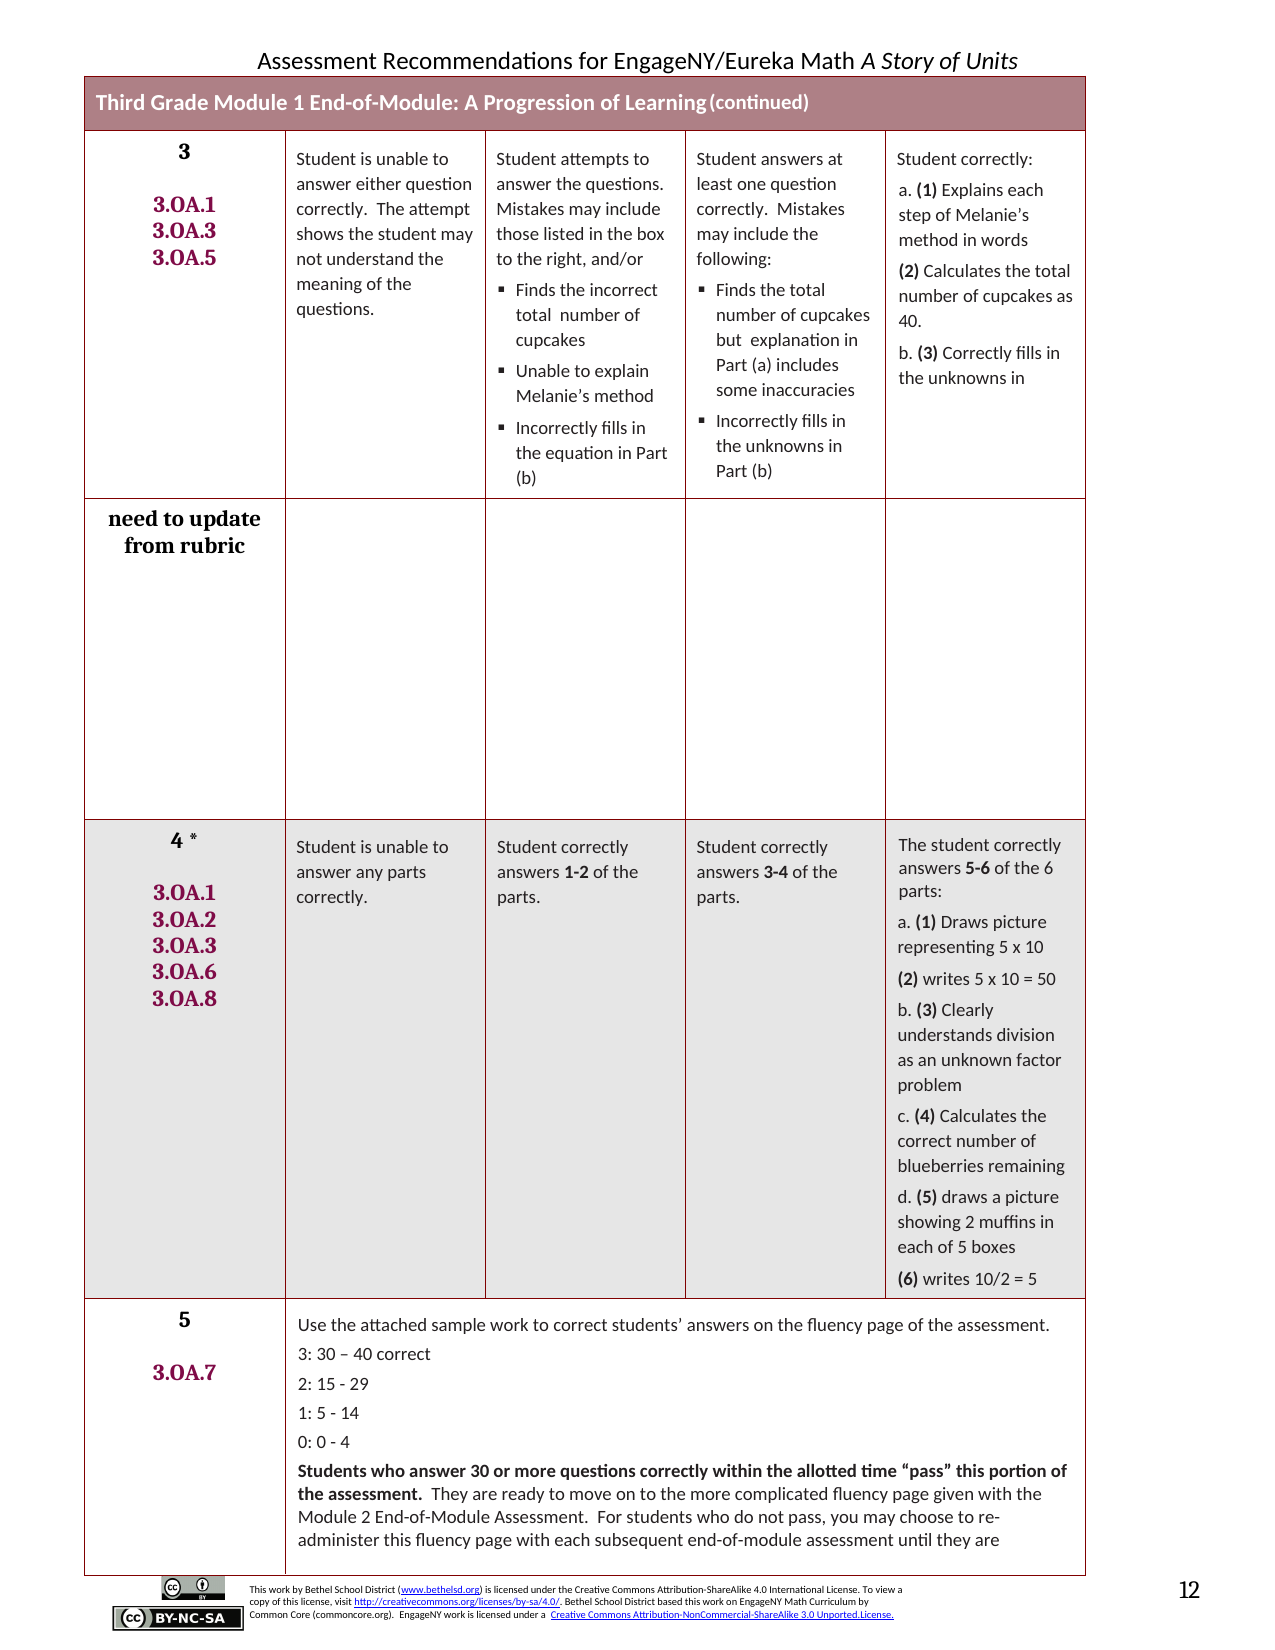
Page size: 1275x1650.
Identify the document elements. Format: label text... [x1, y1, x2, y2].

table_cell Student correctly answers 1-2 of the parts. [486, 820, 685, 1298]
picture [112, 1606, 244, 1632]
table_cell Student answers at least one question correctly. Mistakes may include the following: Finds the total number of cupcakes but explanation in Part (a) includes some inaccuracies Incorrectly fills in the unknowns in Part (b) [686, 131, 885, 497]
table_cell [886, 499, 1085, 818]
table_cell need to update from rubric [85, 499, 285, 818]
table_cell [286, 1299, 1085, 1574]
table_cell [286, 499, 485, 818]
table_cell [686, 499, 885, 818]
table_cell Student correctly: a. (1) Explains each step of Melanie’s method in words (2) Calculates the total number of cupcakes as 40. b. (3) Correctly fills in the unknowns in [886, 131, 1085, 497]
table_cell Student is unable to answer any parts correctly. [286, 820, 485, 1298]
table_cell 4 * 3.OA.1 3.OA.2 3.OA.3 3.OA.6 3.OA.8 [85, 820, 285, 1298]
table_cell Student correctly answers 3-4 of the parts. [686, 820, 885, 1298]
table_cell 5 3.OA.7 [85, 1299, 285, 1574]
table_header Third Grade Module 1 End-of-Module: A Progression of Learning [85, 77, 1085, 130]
table_cell Student is unable to answer either question correctly. The attempt shows the student may not understand the meaning of the questions. [286, 131, 485, 497]
table_cell 3 3.OA.1 3.OA.3 3.OA.5 [85, 131, 285, 497]
table_cell [486, 499, 685, 818]
table_cell The student correctly answers 5-6 of the 6 parts: a. (1) Draws picture representing 5 x 10 (2) writes 5 x 10 = 50 b. (3) Clearly understands division as an unknown factor problem c. (4) Calculates the correct number of blueberries remaining d. (5) draws a picture showing 2 muffins in each of 5 boxes (6) writes 10/2 = 5 [886, 820, 1085, 1298]
table_cell Student attempts to answer the questions. Mistakes may include those listed in the box to the right, and/or Finds the incorrect total number of cupcakes Unable to explain Melanie’s method Incorrectly fills in the equation in Part (b) [486, 131, 685, 497]
